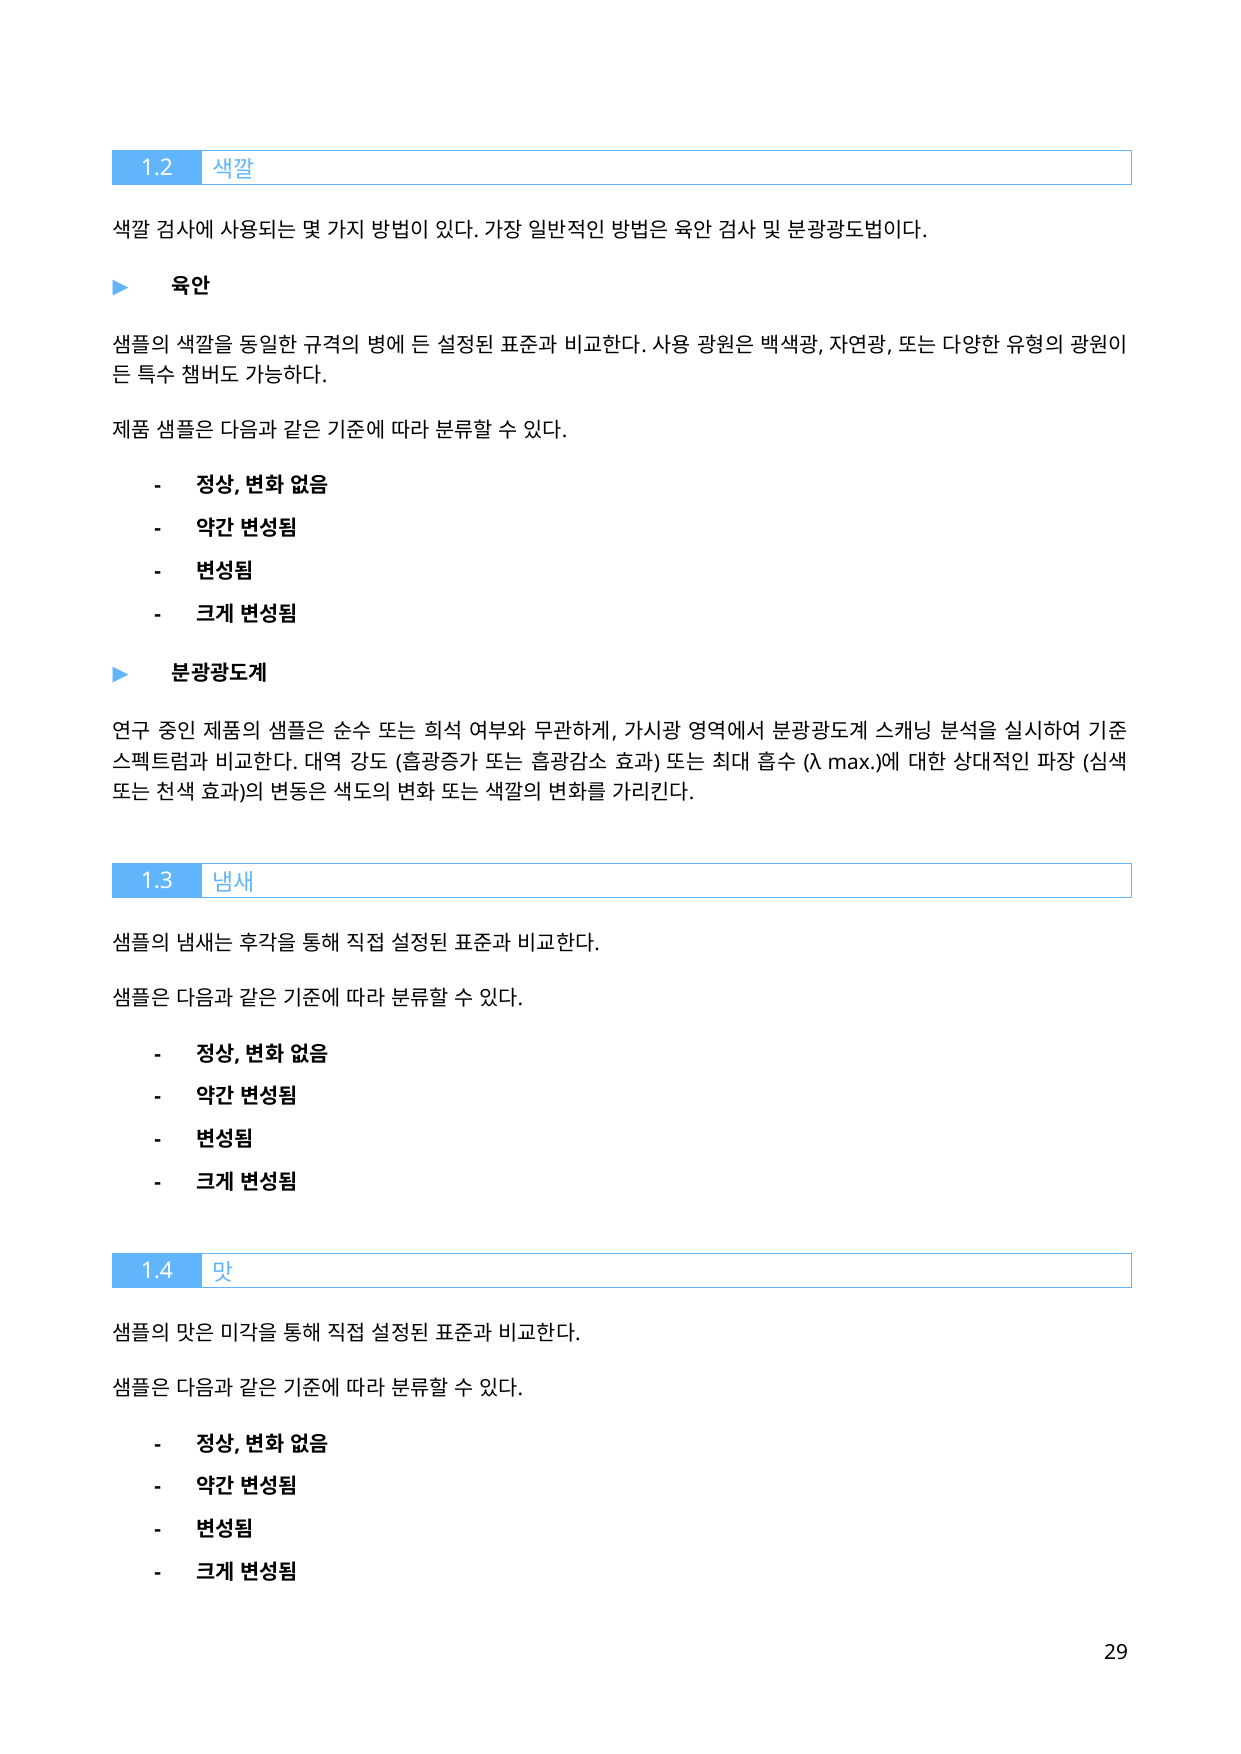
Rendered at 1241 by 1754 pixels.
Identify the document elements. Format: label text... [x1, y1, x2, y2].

text 제품 샘플은 다음과 같은 기준에 따라 분류할 수 있다. [112, 413, 1128, 444]
table_header 맛 [202, 1254, 1131, 1287]
list 크게 변성됨 [154, 597, 1128, 627]
table_header 1.3 [113, 864, 201, 897]
text 연구 중인 제품의 샘플은 순수 또는 희석 여부와 무관하게, 가시광 영역에서 분광광도계 스캐닝 분석을 실시하여 기준 스펙트럼과 비교한다. 대역 강도 (흡광증가 또는 흡광감소 효과) 또는 최대 흡수 (λ max.)에 대한 상대적인 파장 (심색 또는 천색 효과)의 변동은 색도의 변화 또는 색깔의 변화를 가리킨다. [112, 715, 1128, 806]
text 샘플의 맛은 미각을 통해 직접 설정된 표준과 비교한다. [112, 1316, 1128, 1347]
table_header 냄새 [202, 864, 1131, 897]
text 샘플은 다음과 같은 기준에 따라 분류할 수 있다. [112, 1372, 1128, 1402]
list 크게 변성됨 [154, 1165, 1128, 1196]
list 육안 [112, 269, 1128, 299]
table_header 1.2 [113, 151, 201, 184]
list 분광광도계 [112, 656, 1128, 686]
list 변성됨 [154, 1122, 1128, 1153]
text 색깔 검사에 사용되는 몇 가지 방법이 있다. 가장 일반적인 방법은 육안 검사 및 분광광도법이다. [112, 214, 1128, 244]
text 샘플의 냄새는 후각을 통해 직접 설정된 표준과 비교한다. [112, 926, 1128, 957]
list 정상, 변화 없음 [154, 1427, 1128, 1457]
table_header 색깔 [202, 151, 1131, 184]
list 약간 변성됨 [154, 1080, 1128, 1110]
list 약간 변성됨 [154, 1470, 1128, 1500]
list 크게 변성됨 [154, 1555, 1128, 1586]
list 변성됨 [154, 1512, 1128, 1543]
text 샘플의 색깔을 동일한 규격의 병에 든 설정된 표준과 비교한다. 사용 광원은 백색광, 자연광, 또는 다양한 유형의 광원이 든 특수 챔버도 가능하다. [112, 328, 1128, 388]
list 변성됨 [154, 554, 1128, 585]
list 정상, 변화 없음 [154, 469, 1128, 499]
list 정상, 변화 없음 [154, 1037, 1128, 1067]
text 샘플은 다음과 같은 기준에 따라 분류할 수 있다. [112, 982, 1128, 1012]
table_header 1.4 [113, 1254, 201, 1287]
list 약간 변성됨 [154, 512, 1128, 542]
